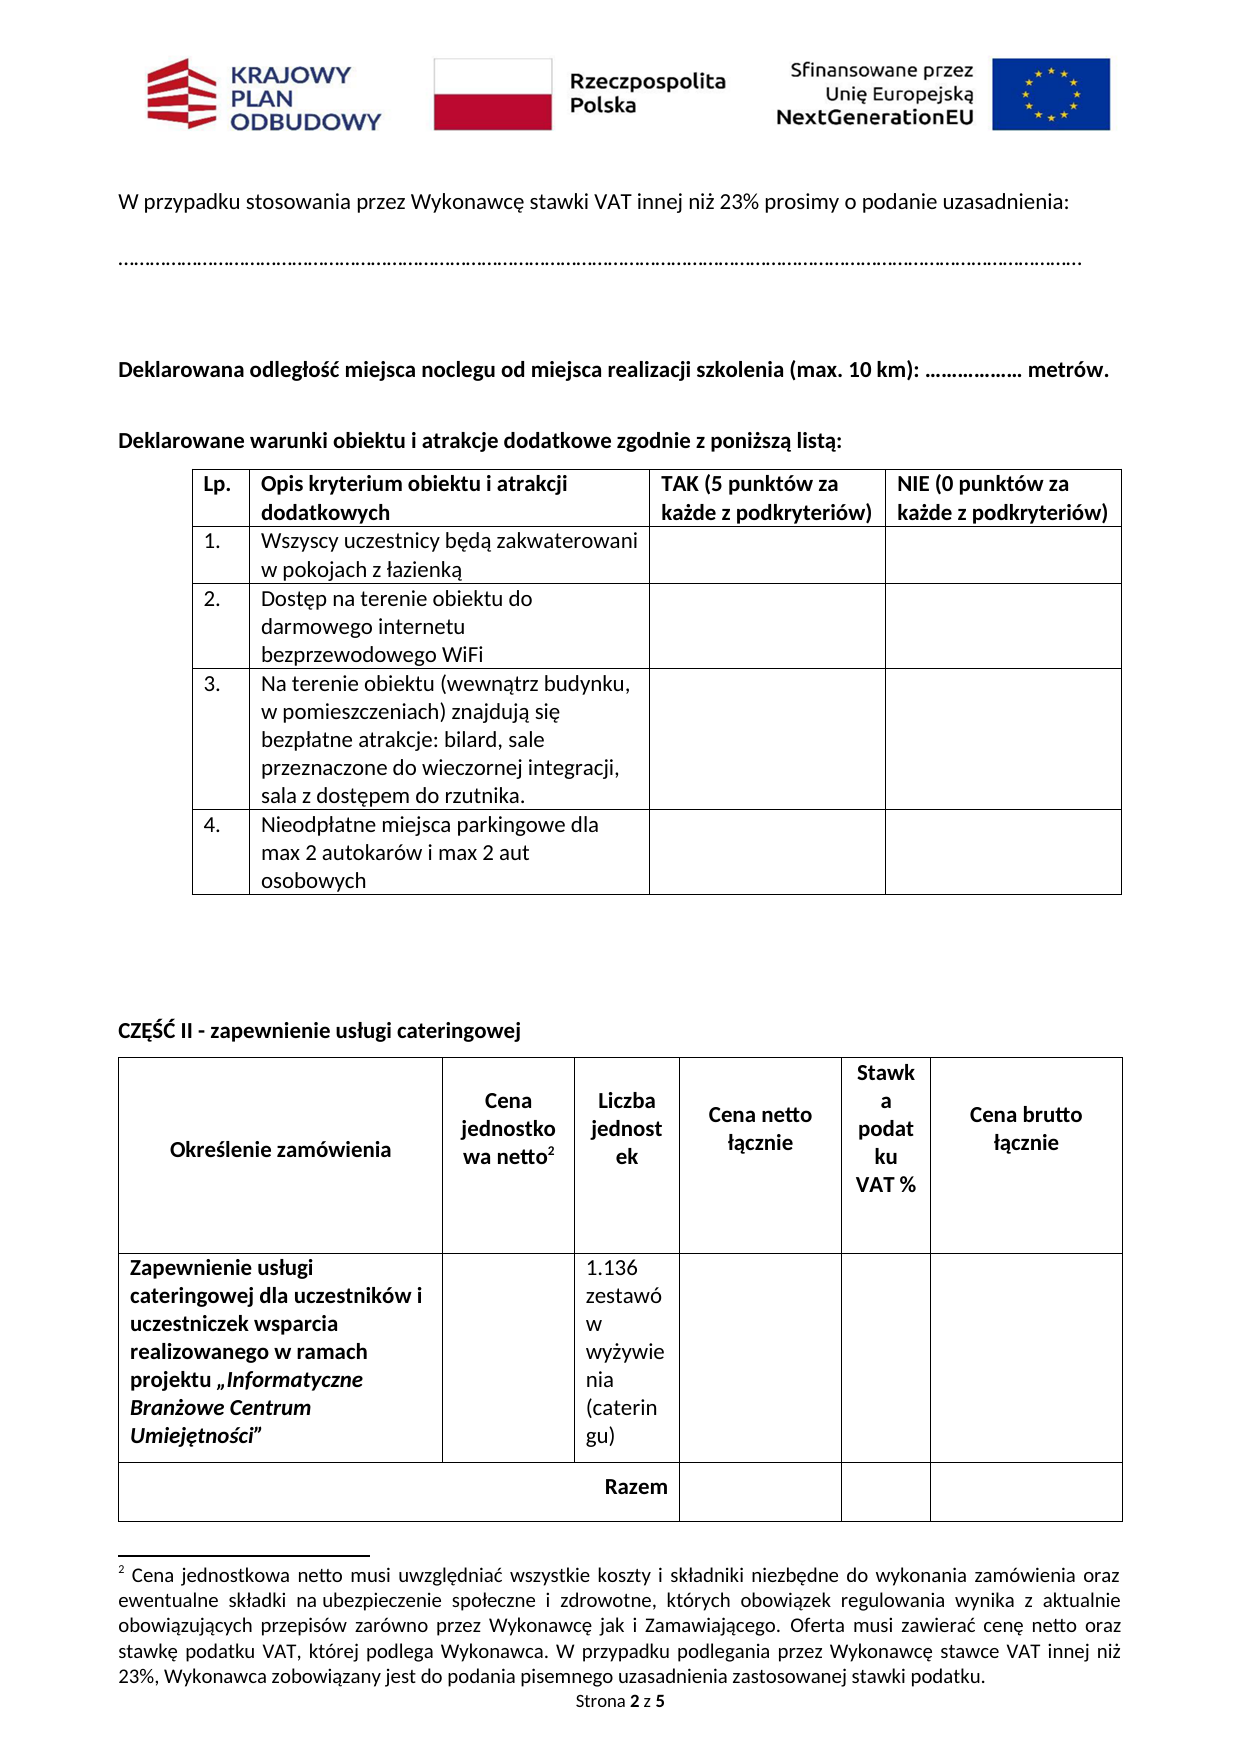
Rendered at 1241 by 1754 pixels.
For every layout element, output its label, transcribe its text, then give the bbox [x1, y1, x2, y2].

table_cell 1. [193, 527, 249, 583]
table_cell [443, 1211, 574, 1252]
table_cell [842, 1254, 930, 1462]
table_cell [886, 584, 1121, 668]
table_cell [443, 1254, 574, 1462]
table_cell 1.136 zestawów wyżywienia (cateringu) [575, 1254, 679, 1462]
table_cell [575, 1211, 679, 1252]
text W przypadku stosowania przez Wykonawcę stawki VAT innej niż 23% prosimy o podanie uzasadnienia: [118, 187, 1122, 215]
list CZĘŚĆ II - zapewnienie usługi cateringowej [118, 1017, 1122, 1045]
table_header Liczba jednostek [575, 1058, 679, 1211]
text ………………………………………………………………………………………………………………………………………………………………… [118, 243, 1122, 271]
table_header Cena brutto łącznie [931, 1058, 1122, 1211]
table_cell [931, 1463, 1122, 1521]
table_cell [842, 1463, 930, 1521]
table_header TAK (5 punktów za każde z podkryteriów) [650, 470, 885, 526]
table_header Opis kryterium obiektu i atrakcji dodatkowych [250, 470, 649, 526]
table_cell [650, 527, 885, 583]
table_header Stawka podatku VAT % [842, 1058, 930, 1211]
table_header Cena netto łącznie [680, 1058, 841, 1211]
table_cell Na terenie obiektu (wewnątrz budynku, w pomieszczeniach) znajdują się bezpłatne atrakcje: bilard, sale przeznaczone do wieczornej integracji, sala z dostępem do rzutnika. [250, 669, 649, 809]
table_cell [886, 527, 1121, 583]
table_cell Dostęp na terenie obiektu do darmowego internetu bezprzewodowego WiFi [250, 584, 649, 668]
table_cell [886, 810, 1121, 894]
table_cell 2. [193, 584, 249, 668]
table_header Określenie zamówienia [119, 1058, 442, 1252]
table_header NIE (0 punktów za każde z podkryteriów) [886, 470, 1121, 526]
table_cell [931, 1211, 1122, 1252]
text Deklarowana odległość miejsca noclegu od miejsca realizacji szkolenia (max. 10 km): ……………… metrów. [118, 355, 1122, 383]
table_cell [650, 669, 885, 809]
table_cell Zapewnienie usługi cateringowej dla uczestników i uczestniczek wsparcia realizowanego w ramach projektu „Informatyczne Branżowe Centrum Umiejętności” [119, 1254, 442, 1462]
table_header Lp. [193, 470, 249, 526]
text Deklarowane warunki obiektu i atrakcje dodatkowe zgodnie z poniższą listą: [118, 426, 1122, 454]
picture [118, 35, 1123, 159]
table_cell 4. [193, 810, 249, 894]
table_header Cena jednostkowa netto [443, 1058, 574, 1211]
table_cell 3. [193, 669, 249, 809]
table_cell [680, 1254, 841, 1462]
table_cell [680, 1211, 841, 1252]
table_cell Wszyscy uczestnicy będą zakwaterowani w pokojach z łazienką [250, 527, 649, 583]
table_cell Nieodpłatne miejsca parkingowe dla max 2 autokarów i max 2 aut osobowych [250, 810, 649, 894]
table_cell [842, 1211, 930, 1252]
table_cell Razem [119, 1463, 679, 1521]
table_cell [650, 584, 885, 668]
table_cell [680, 1463, 841, 1521]
table_cell [650, 810, 885, 894]
table_cell [886, 669, 1121, 809]
table_cell [931, 1254, 1122, 1462]
